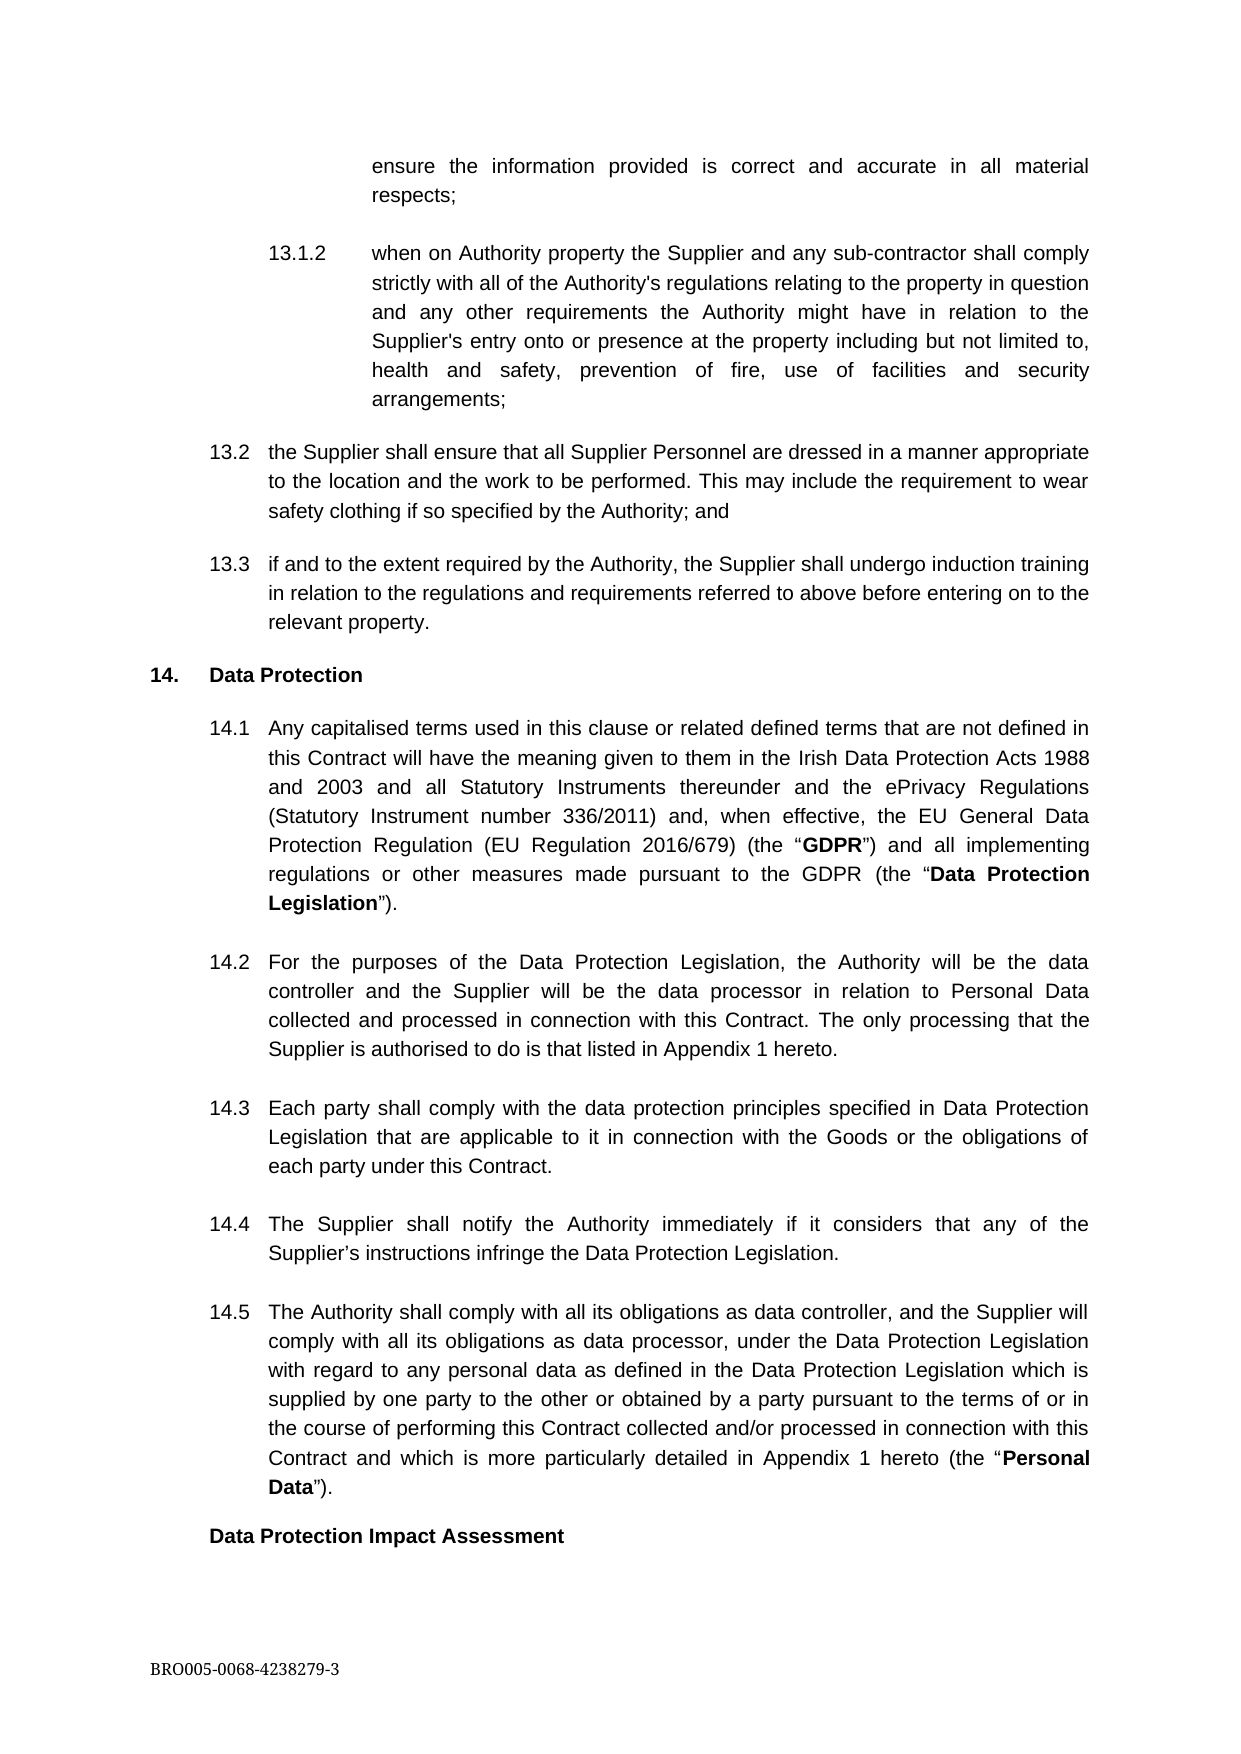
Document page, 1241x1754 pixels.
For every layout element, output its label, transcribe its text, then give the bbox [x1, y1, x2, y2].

text Data Protection Impact Assessment [150, 1524, 1090, 1548]
subtitle Data Protection [150, 659, 1090, 688]
list if and to the extent required by the Authority, the Supplier shall undergo induction training in relation to the regulations and requirements referred to above before entering on to the relevant property. [209, 548, 1090, 635]
list For the purposes of the Data Protection Legislation, the Authority will be the data controller and the Supplier will be the data processor in relation to Personal Data collected and processed in connection with this Contract. The only processing that the Supplier is authorised to do is that listed in Appendix 1 hereto. [209, 946, 1090, 1062]
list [268, 150, 1090, 208]
list the Supplier shall ensure that all Supplier Personnel are dressed in a manner appropriate to the location and the work to be performed. This may include the requirement to wear safety clothing if so specified by the Authority; and [209, 436, 1090, 524]
list Any capitalised terms used in this clause or related defined terms that are not defined in this Contract will have the meaning given to them in the Irish Data Protection Acts 1988 and 2003 and all Statutory Instruments thereunder and the ePrivacy Regulations (Statutory Instrument number 336/2011) and, when effective, the EU General Data Protection Regulation (EU Regulation 2016/679) (the “GDPR”) and all implementing regulations or other measures made pursuant to the GDPR (the “Data Protection Legislation”). [209, 712, 1090, 917]
list The Authority shall comply with all its obligations as data controller, and the Supplier will comply with all its obligations as data processor, under the Data Protection Legislation with regard to any personal data as defined in the Data Protection Legislation which is supplied by one party to the other or obtained by a party pursuant to the terms of or in the course of performing this Contract collected and/or processed in connection with this Contract and which is more particularly detailed in Appendix 1 hereto (the “Personal Data”). [209, 1296, 1090, 1500]
list when on Authority property the Supplier and any sub-contractor shall comply strictly with all of the Authority's regulations relating to the property in question and any other requirements the Authority might have in relation to the Supplier's entry onto or presence at the property including but not limited to, health and safety, prevention of fire, use of facilities and security arrangements; [268, 237, 1090, 412]
list Each party shall comply with the data protection principles specified in Data Protection Legislation that are applicable to it in connection with the Goods or the obligations of each party under this Contract. [209, 1092, 1090, 1179]
list The Supplier shall notify the Authority immediately if it considers that any of the Supplier’s instructions infringe the Data Protection Legislation. [209, 1208, 1090, 1267]
